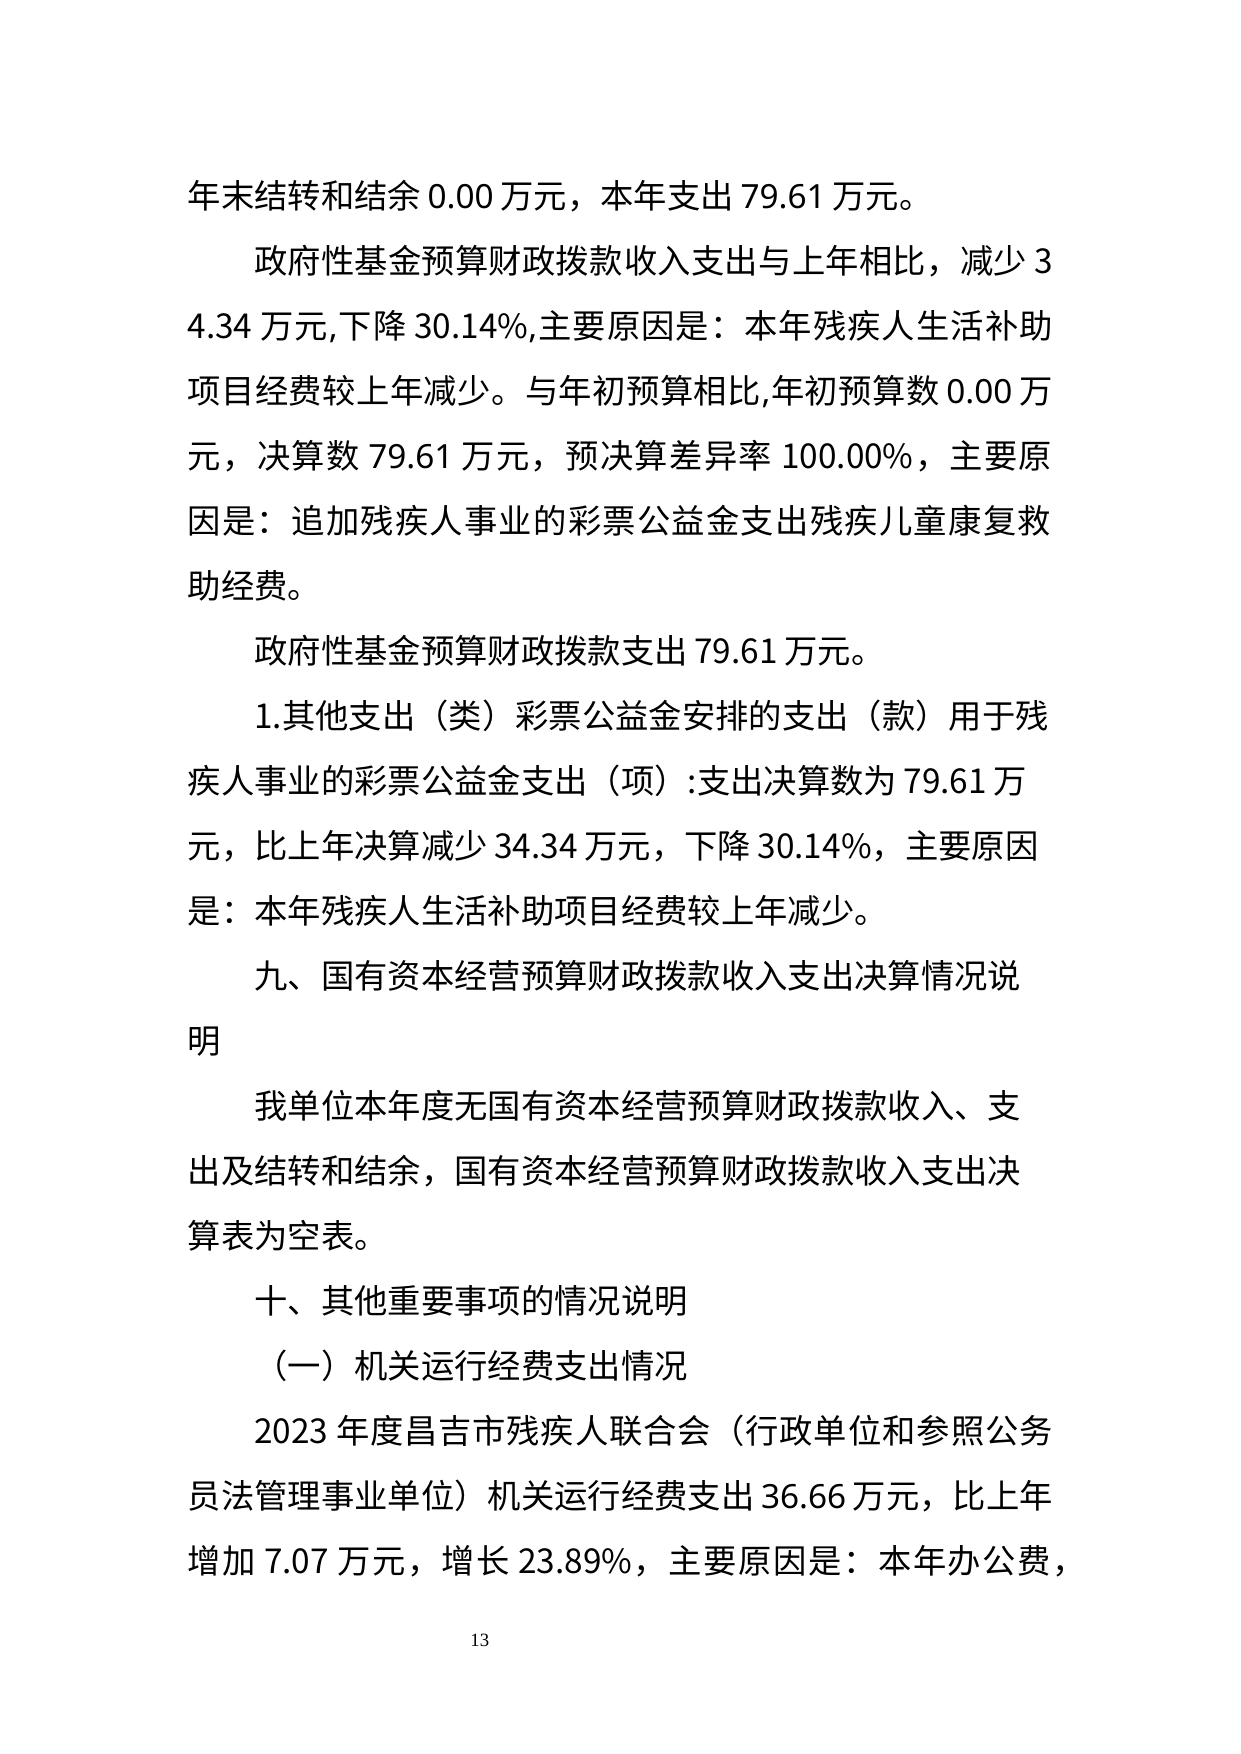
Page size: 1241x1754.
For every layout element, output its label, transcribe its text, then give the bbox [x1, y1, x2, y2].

text 十、其他重要事项的情况说明 [187, 1267, 1053, 1332]
text 政府性基金预算财政拨款收入支出与上年相比，减少34.34万元,下降30.14%,主要原因是：本年残疾人生活补助项目经费较上年减少。与年初预算相比,年初预算数0.00万元，决算数79.61万元，预决算差异率100.00%，主要原因是：追加残疾人事业的彩票公益金支出残疾儿童康复救助经费。 [187, 227, 1053, 617]
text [187, 162, 1053, 227]
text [187, 1397, 1053, 1592]
text 1.其他支出（类）彩票公益金安排的支出（款）用于残疾人事业的彩票公益金支出（项）:支出决算数为79.61万元，比上年决算减少34.34万元，下降30.14%，主要原因是：本年残疾人生活补助项目经费较上年减少。 [187, 682, 1053, 942]
text 政府性基金预算财政拨款支出79.61万元。 [187, 617, 1053, 682]
text （一）机关运行经费支出情况 [187, 1332, 1053, 1397]
text 九、国有资本经营预算财政拨款收入支出决算情况说明 [187, 942, 1053, 1072]
text 我单位本年度无国有资本经营预算财政拨款收入、支出及结转和结余，国有资本经营预算财政拨款收入支出决算表为空表。 [187, 1072, 1053, 1267]
